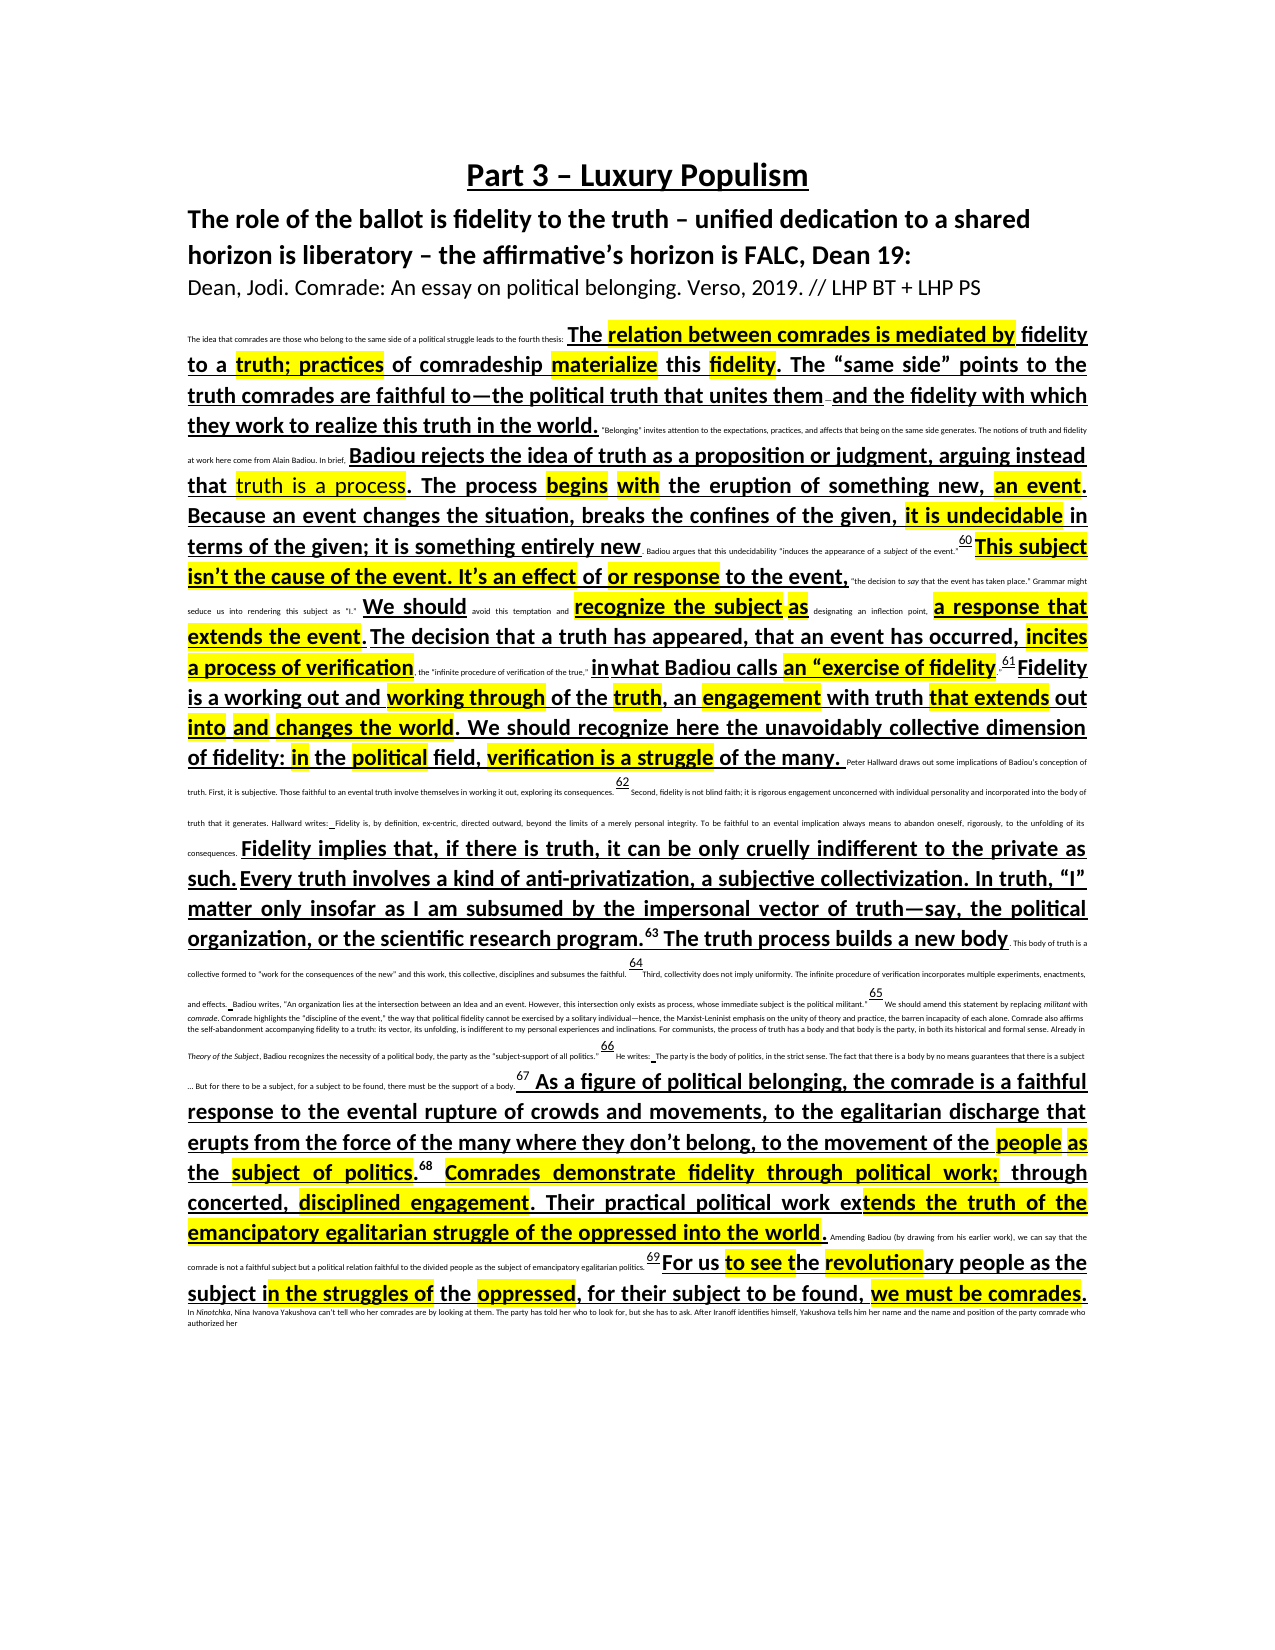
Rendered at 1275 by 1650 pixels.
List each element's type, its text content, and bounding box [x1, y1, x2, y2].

subtitle Part 3 – Luxury Populism [187, 154, 1087, 195]
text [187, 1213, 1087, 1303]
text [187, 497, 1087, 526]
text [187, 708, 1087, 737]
text Dean, Jodi. Comrade: An essay on political belonging. Verso, 2019. // LHP BT + LHP PS [187, 273, 1087, 302]
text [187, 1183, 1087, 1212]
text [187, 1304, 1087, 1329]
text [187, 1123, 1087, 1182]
subtitle The role of the ballot is fidelity to the truth – unified dedication to a shared horizon is liberatory – the affirmative’s horizon is FALC, Dean 19: [187, 202, 1087, 271]
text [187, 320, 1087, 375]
